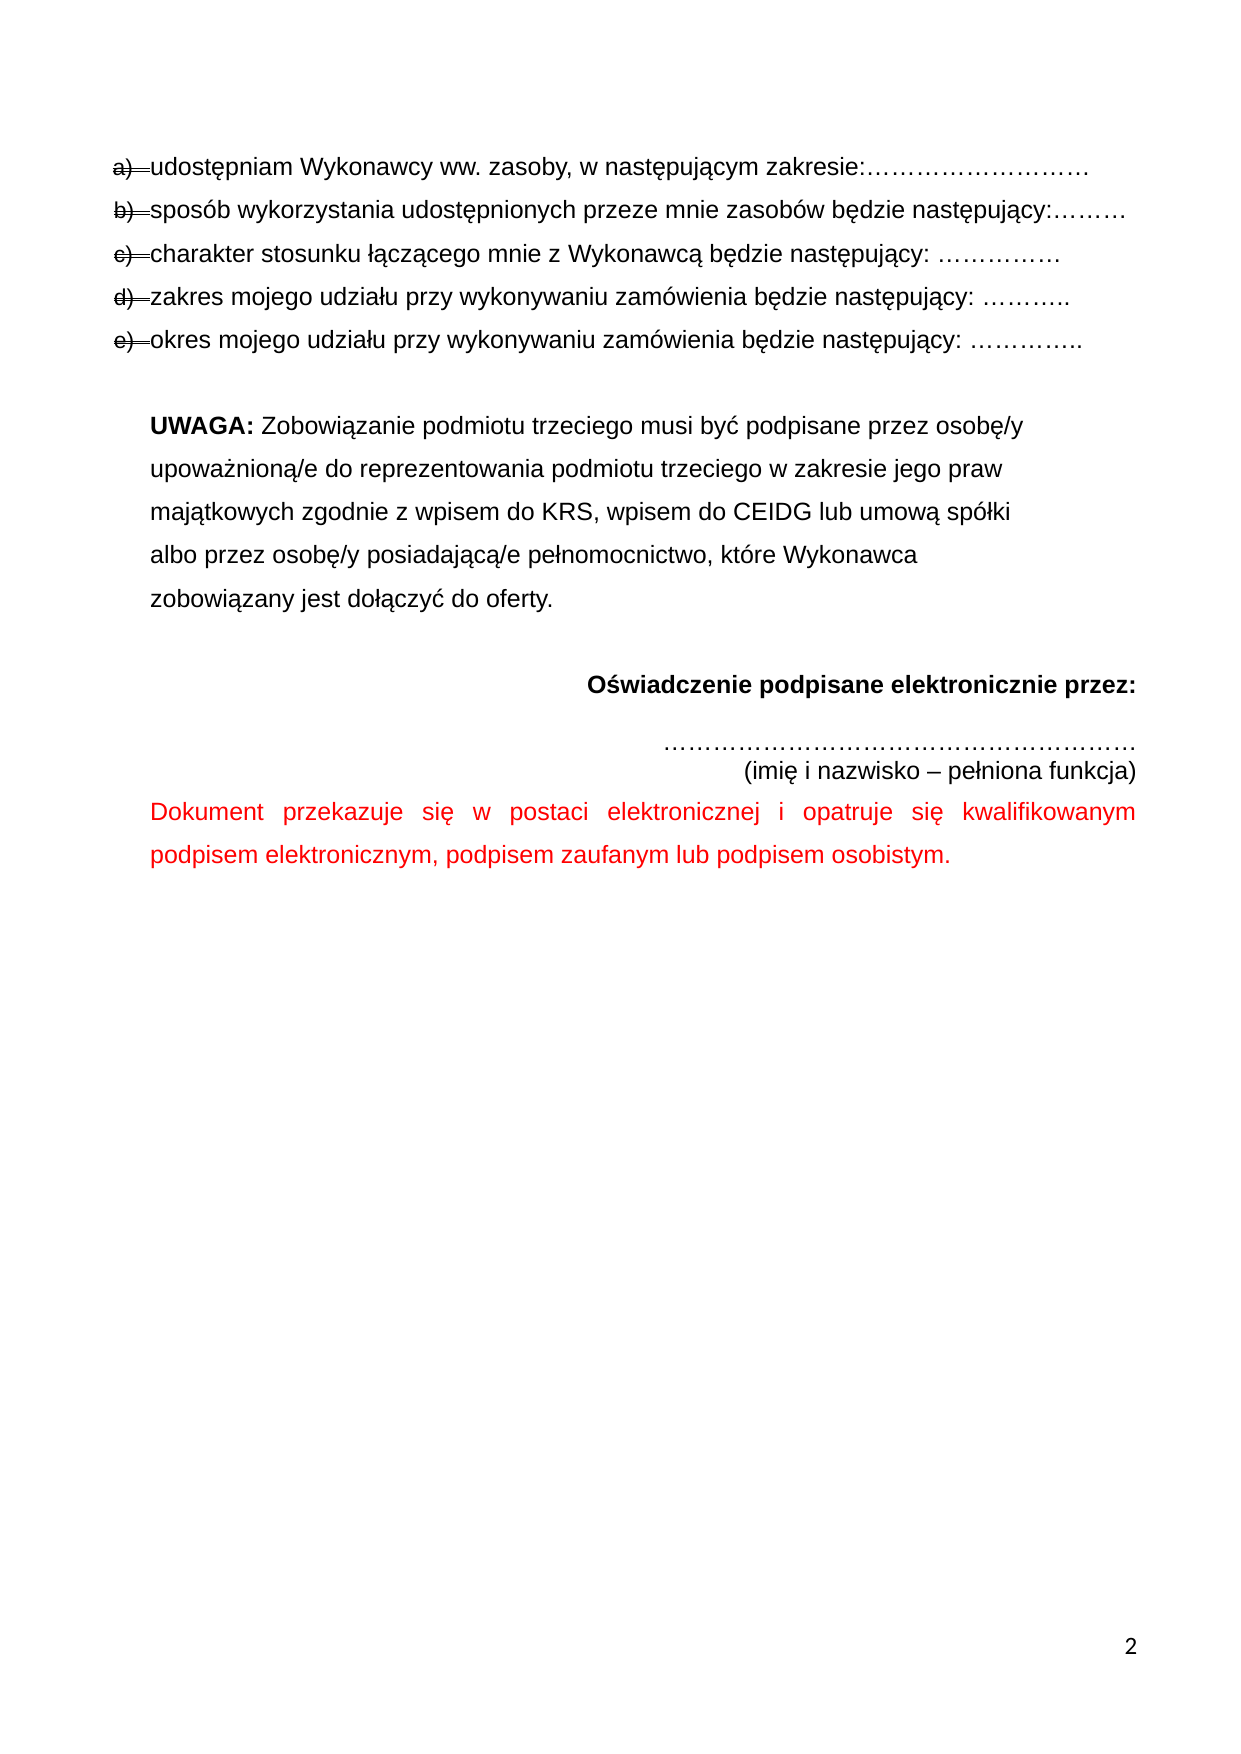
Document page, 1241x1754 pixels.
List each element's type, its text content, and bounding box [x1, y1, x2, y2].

list zakres mojego udziału przy wykonywaniu zamówienia będzie następujący: ……….. [114, 282, 1137, 310]
text UWAGA: Zobowiązanie podmiotu trzeciego musi być podpisane przez osobę/y upoważnioną/e do reprezentowania podmiotu trzeciego w zakresie jego praw majątkowych zgodnie z wpisem do KRS, wpisem do CEIDG lub umową spółki albo przez osobę/y posiadającą/e pełnomocnictwo, które Wykonawca zobowiązany jest dołączyć do oferty. [150, 411, 1060, 612]
text Oświadczenie podpisane elektronicznie przez: [191, 670, 1137, 698]
list sposób wykorzystania udostępnionych przeze mnie zasobów będzie następujący:……… [114, 195, 1137, 224]
list charakter stosunku łączącego mnie z Wykonawcą będzie następujący: …………… [114, 238, 1137, 267]
text ………………………………………………… [191, 727, 1137, 756]
text (imię i nazwisko – pełniona funkcja) [191, 756, 1137, 785]
text Dokument przekazuje się w postaci elektronicznej i opatruje się kwalifikowanym podpisem elektronicznym, podpisem zaufanym lub podpisem osobistym. [150, 797, 1137, 869]
list udostępniam Wykonawcy ww. zasoby, w następującym zakresie:……………………… [112, 152, 1137, 181]
list okres mojego udziału przy wykonywaniu zamówienia będzie następujący: ………….. [114, 325, 1137, 353]
